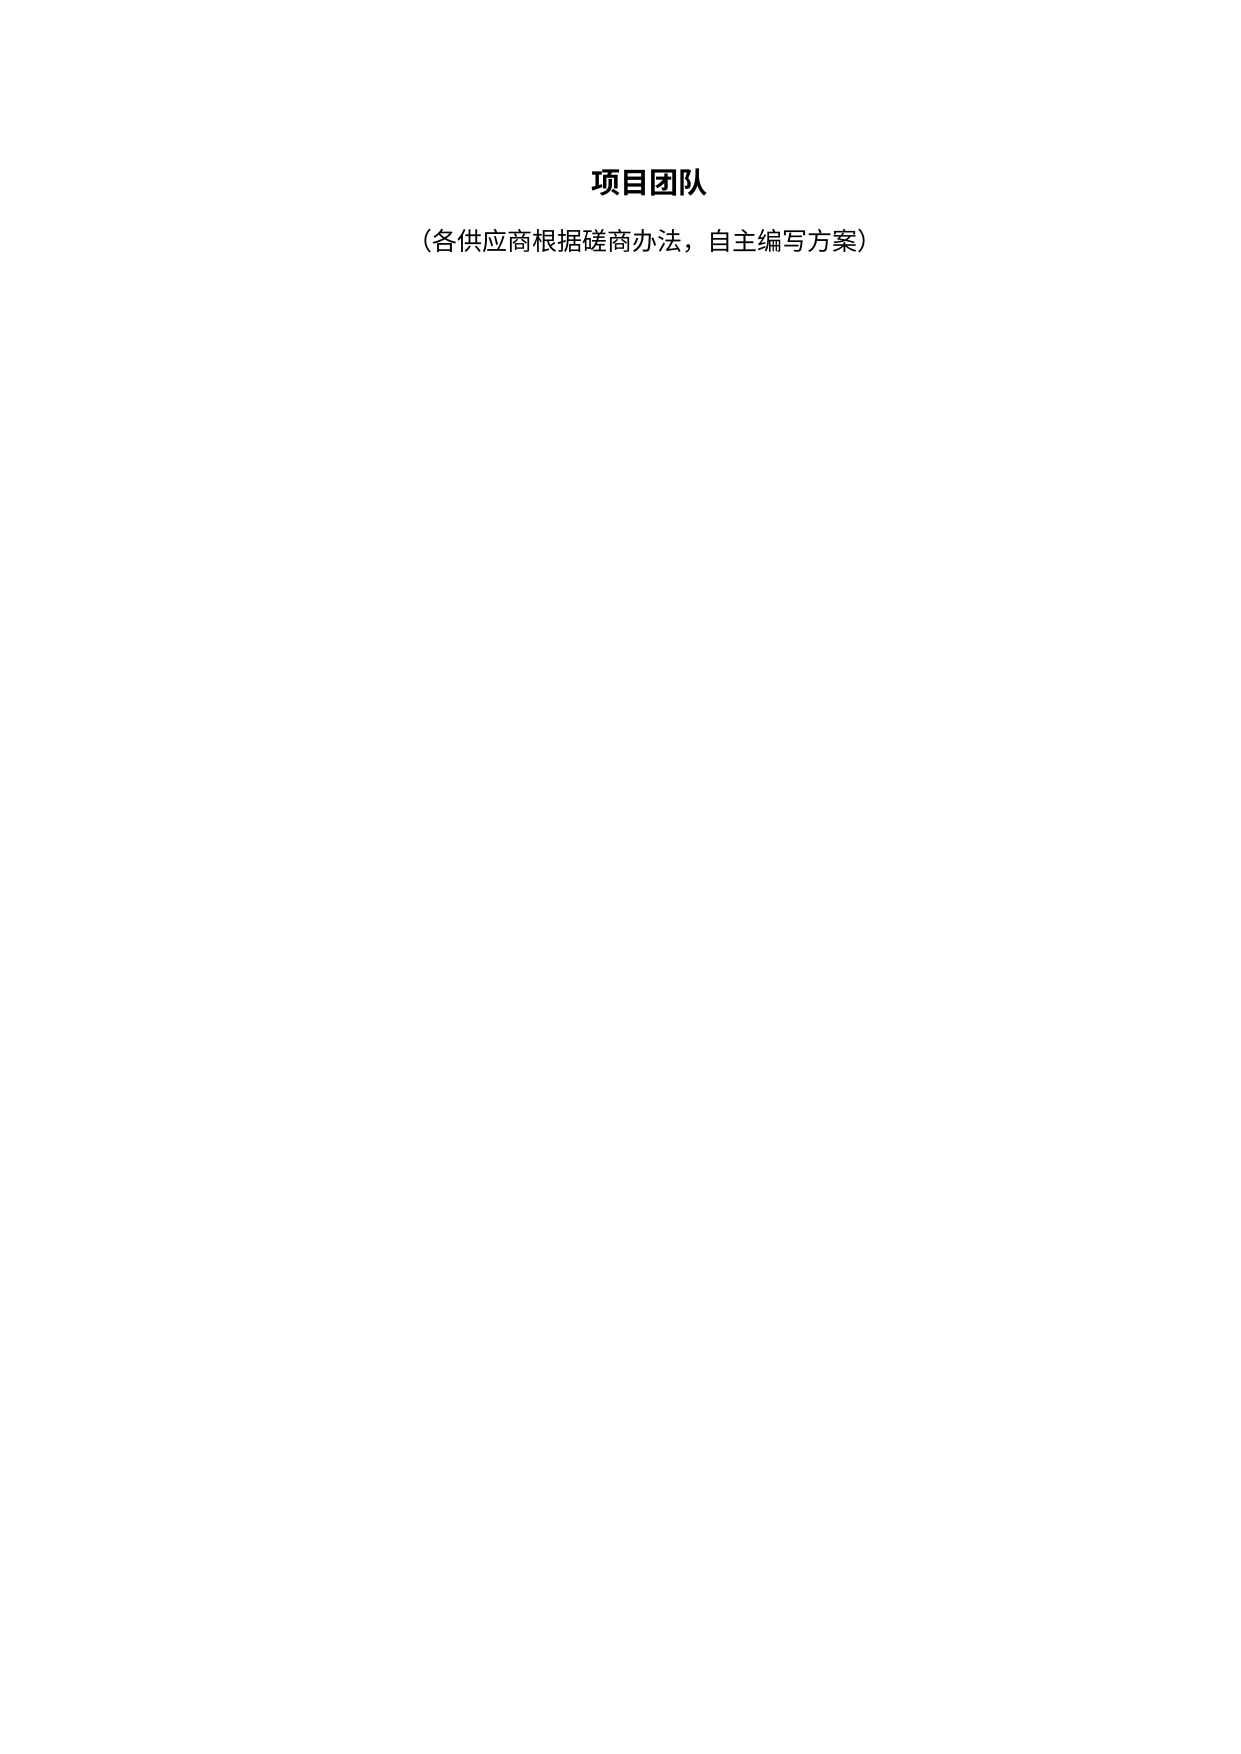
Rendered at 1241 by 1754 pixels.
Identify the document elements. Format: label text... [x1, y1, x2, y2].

text （各供应商根据磋商办法，自主编写方案） [187, 221, 1053, 258]
text 项目团队 [187, 162, 1053, 202]
